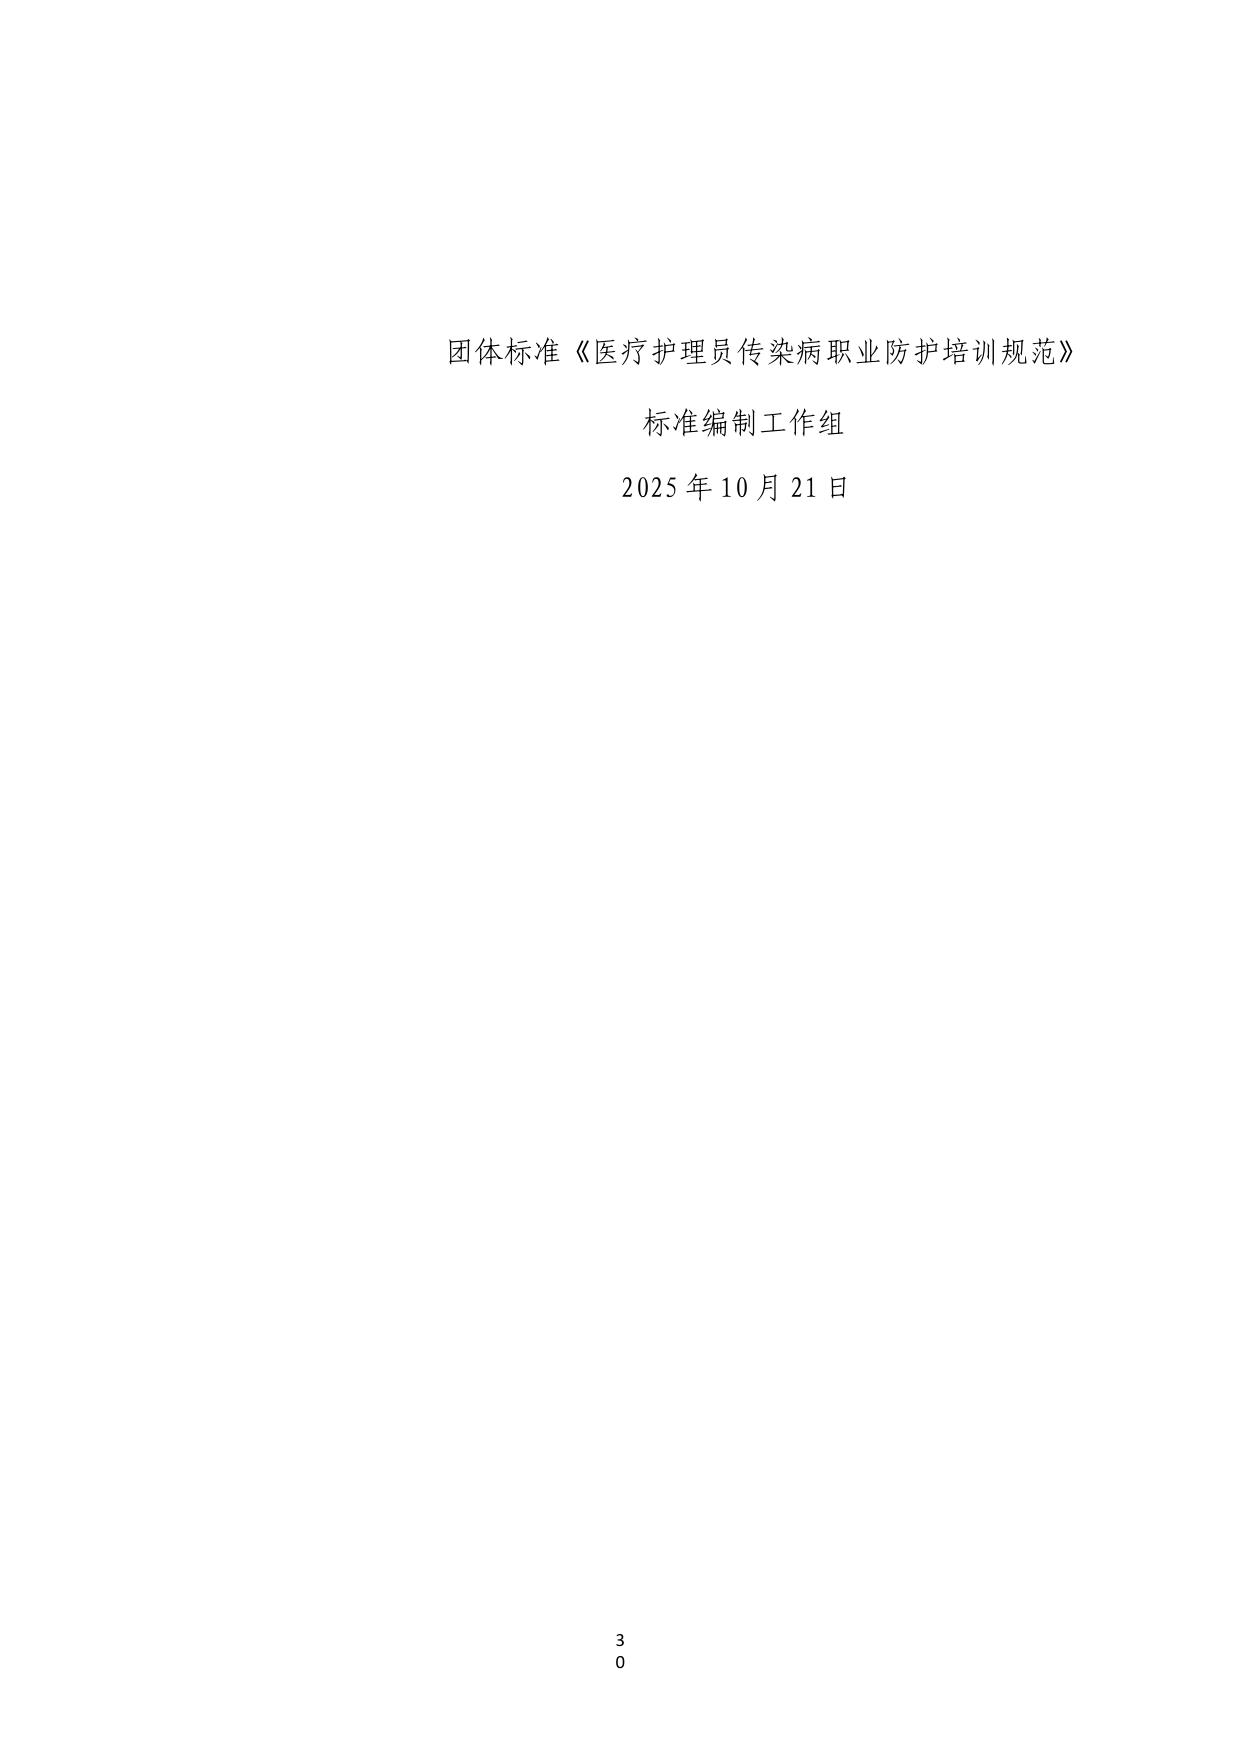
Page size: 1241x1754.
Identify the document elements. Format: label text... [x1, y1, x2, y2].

text 团体标准《医疗护理员传染病职业防护培训规范》 [153, 317, 1087, 382]
text 2025年10月21日 [153, 453, 1087, 518]
text 标准编制工作组 [153, 388, 970, 453]
